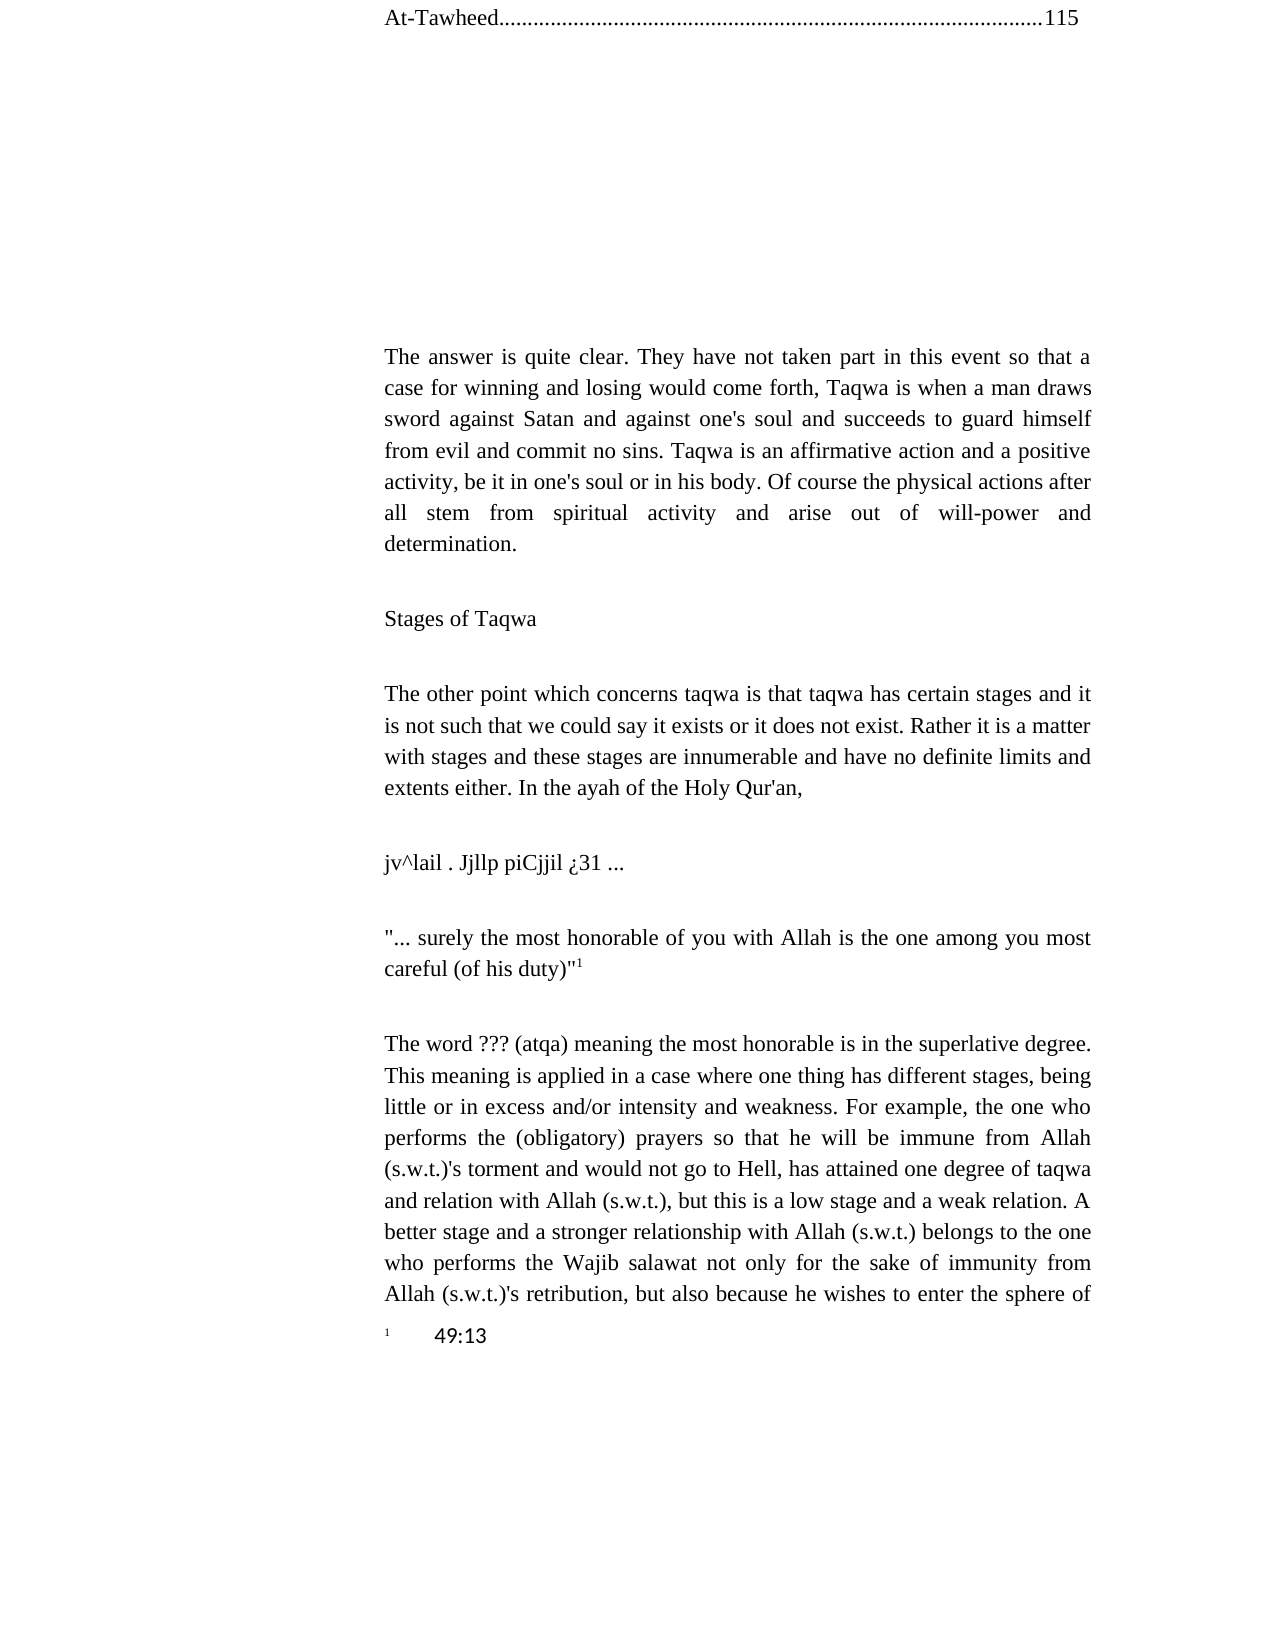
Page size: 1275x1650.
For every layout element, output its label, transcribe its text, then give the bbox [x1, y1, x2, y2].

text Stages of Taqwa [384, 602, 1093, 633]
text jv^lail . Jjllp piCjjil ¿31 ... [384, 846, 1093, 877]
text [384, 1027, 1093, 1308]
text "... surely the most honorable of you with Allah is the one among you most careful (of his duty)" [384, 921, 1093, 983]
text The answer is quite clear. They have not taken part in this event so that a case for winning and losing would come forth, Taqwa is when a man draws sword against Satan and against one's soul and succeeds to guard himself from evil and commit no sins. Taqwa is an affirmative action and a positive activity, be it in one's soul or in his body. Of course the physical actions after all stem from spiritual activity and arise out of will-power and determination. [384, 339, 1093, 558]
text The other point which concerns taqwa is that taqwa has certain stages and it is not such that we could say it exists or it does not exist. Rather it is a matter with stages and these stages are innumerable and have no definite limits and extents either. In the ayah of the Holy Qur'an, [384, 677, 1093, 802]
